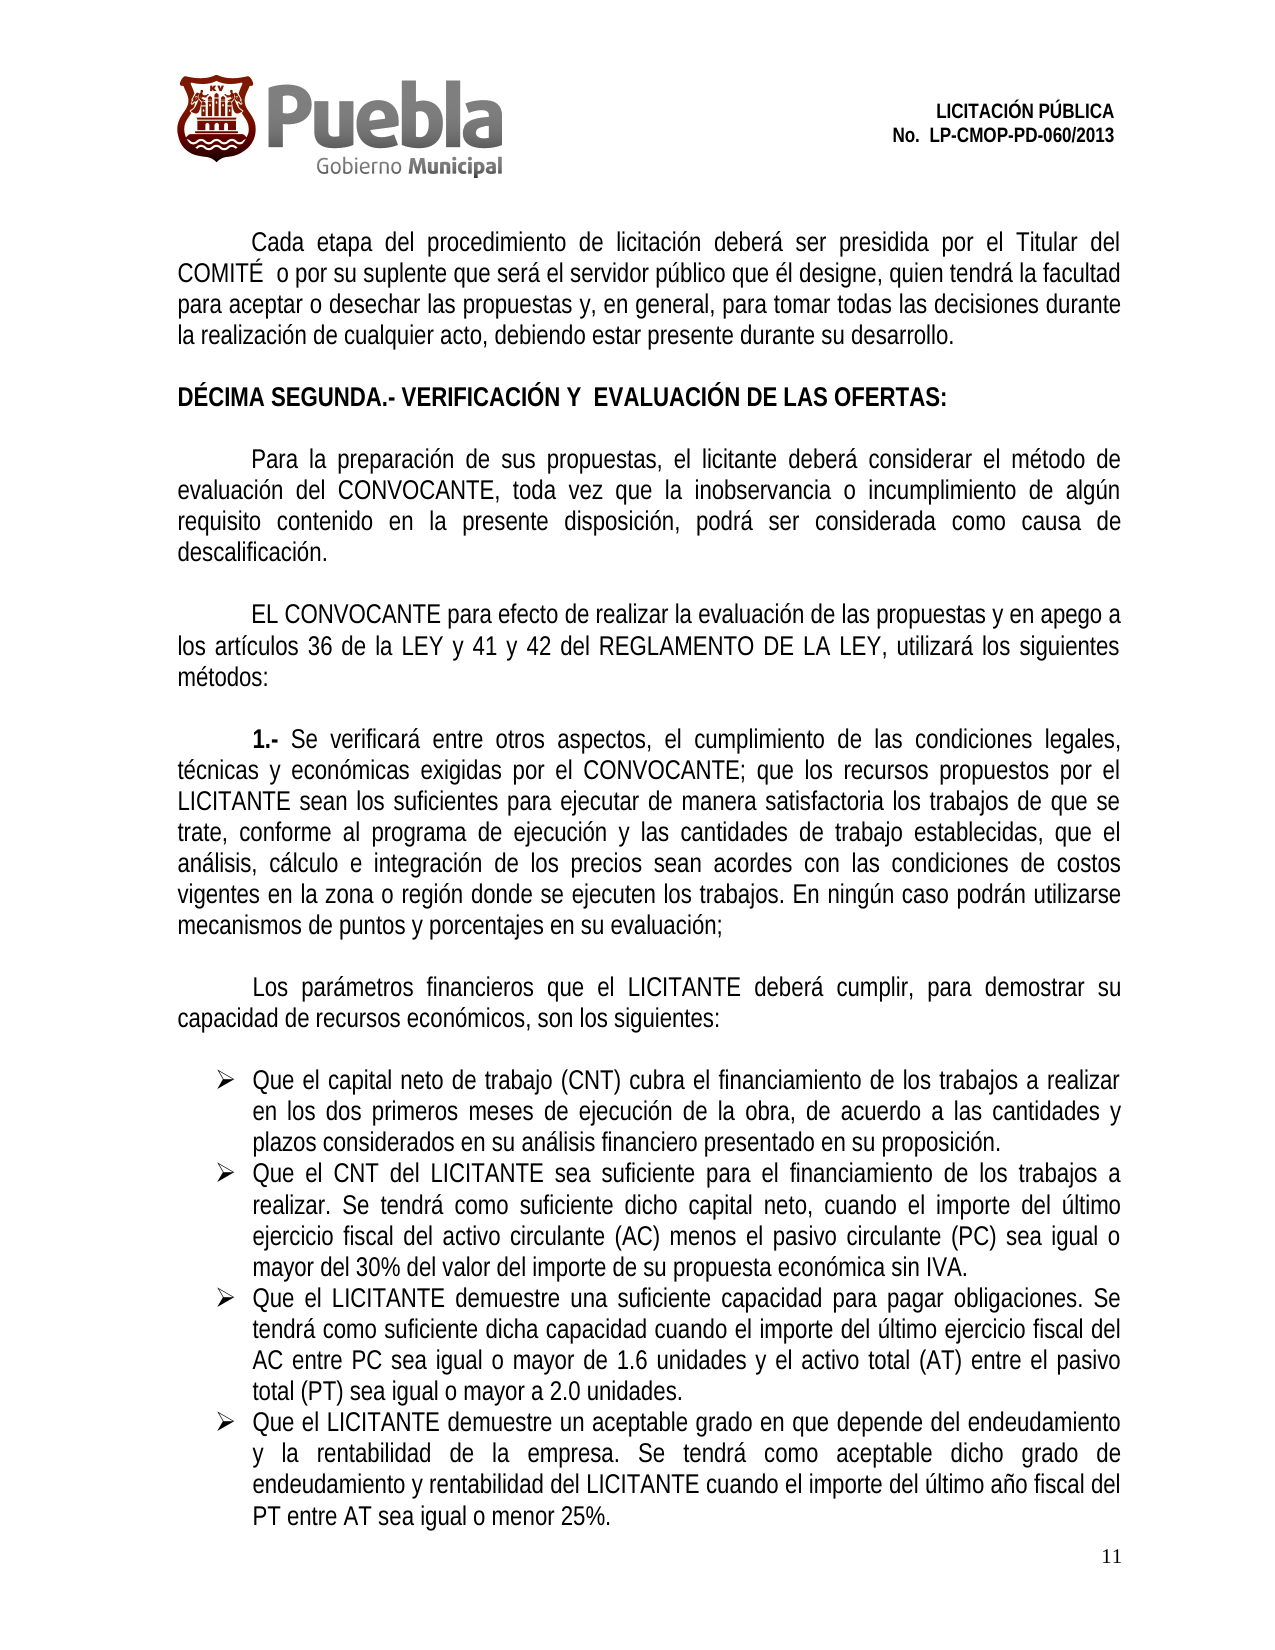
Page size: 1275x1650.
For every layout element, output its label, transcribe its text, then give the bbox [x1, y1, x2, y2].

text 1.- Se verificará entre otros aspectos, el cumplimiento de las condiciones legales, técnicas y económicas exigidas por el CONVOCANTE; que los recursos propuestos por el LICITANTE sean los suficientes para ejecutar de manera satisfactoria los trabajos de que se trate, conforme al programa de ejecución y las cantidades de trabajo establecidas, que el análisis, cálculo e integración de los precios sean acordes con las condiciones de costos vigentes en la zona o región donde se ejecuten los trabajos. En ningún caso podrán utilizarse mecanismos de puntos y porcentajes en su evaluación; [177, 723, 1122, 940]
list Que el CNT del LICITANTE sea suficiente para el financiamiento de los trabajos a realizar. Se tendrá como suficiente dicho capital neto, cuando el importe del último ejercicio fiscal del activo circulante (AC) menos el pasivo circulante (PC) sea igual o mayor del 30% del valor del importe de su propuesta económica sin IVA. [215, 1158, 1122, 1282]
list Que el capital neto de trabajo (CNT) cubra el financiamiento de los trabajos a realizar en los dos primeros meses de ejecución de la obra, de acuerdo a las cantidades y plazos considerados en su análisis financiero presentado en su proposición. [215, 1064, 1122, 1158]
text Cada etapa del procedimiento de licitación deberá ser presidida por el Titular del COMITÉ o por su suplente que será el servidor público que él designe, quien tendrá la facultad para aceptar o desechar las propuestas y, en general, para tomar todas las decisiones durante la realización de cualquier acto, debiendo estar presente durante su desarrollo. [177, 226, 1122, 350]
picture [177, 75, 502, 178]
text DÉCIMA SEGUNDA.- VERIFICACIÓN Y EVALUACIÓN DE LAS OFERTAS: [177, 381, 1122, 412]
text Para la preparación de sus propuestas, el licitante deberá considerar el método de evaluación del CONVOCANTE, toda vez que la inobservancia o incumplimiento de algún requisito contenido en la presente disposición, podrá ser considerada como causa de descalificación. [177, 443, 1122, 568]
list Que el LICITANTE demuestre un aceptable grado en que depende del endeudamiento y la rentabilidad de la empresa. Se tendrá como aceptable dicho grado de endeudamiento y rentabilidad del LICITANTE cuando el importe del último año fiscal del PT entre AT sea igual o menor 25%. [215, 1406, 1122, 1531]
text EL CONVOCANTE para efecto de realizar la evaluación de las propuestas y en apego a los artículos 36 de la LEY y 41 y 42 del REGLAMENTO DE LA LEY, utilizará los siguientes métodos: [177, 599, 1122, 692]
text Los parámetros financieros que el LICITANTE deberá cumplir, para demostrar su capacidad de recursos económicos, son los siguientes: [177, 971, 1122, 1033]
list Que el LICITANTE demuestre una suficiente capacidad para pagar obligaciones. Se tendrá como suficiente dicha capacidad cuando el importe del último ejercicio fiscal del AC entre PC sea igual o mayor de 1.6 unidades y el activo total (AT) entre el pasivo total (PT) sea igual o mayor a 2.0 unidades. [215, 1282, 1122, 1406]
